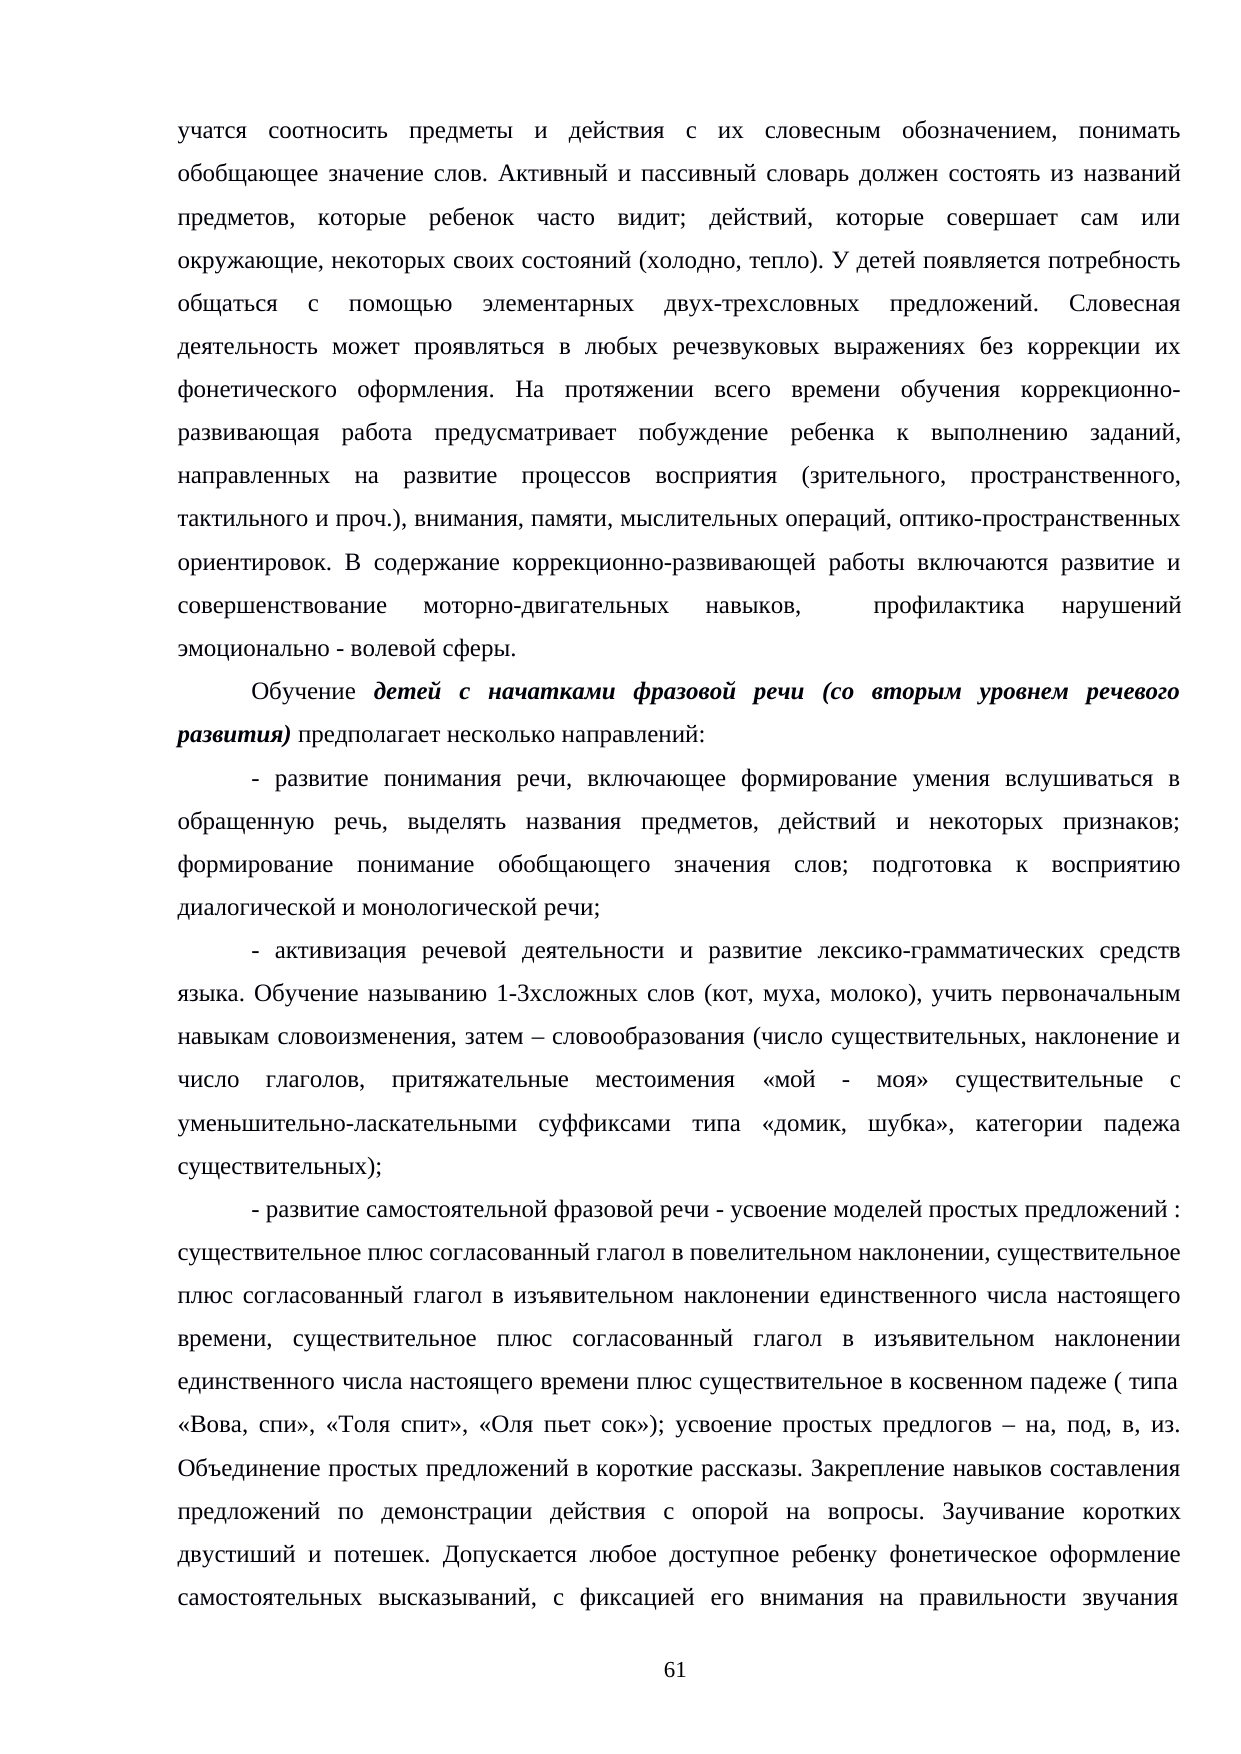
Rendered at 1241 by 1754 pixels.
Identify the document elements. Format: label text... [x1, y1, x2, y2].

text Обучение детей с начатками фразовой речи (со вторым уровнем речевого развития) предполагает несколько направлений: [177, 676, 1181, 748]
list развитие самостоятельной фразовой речи - усвоение моделей простых предложений : существительное плюс согласованный глагол в повелительном наклонении, существительное плюс согласованный глагол в изъявительном наклонении единственного числа настоящего времени, существительное плюс согласованный глагол в изъявительном наклонении единственного числа настоящего времени плюс существительное в косвенном падеже ( типа [177, 1194, 1182, 1395]
list активизация речевой деятельности и развитие лексико-грамматических средств языка. Обучение называнию 1-3хсложных слов (кот, муха, молоко), учить первоначальным навыкам словоизменения, затем – словообразования (число существительных, наклонение и число глаголов, притяжательные местоимения «мой - моя» существительные с уменьшительно-ласкательными суффиксами типа «домик, шубка», категории падежа существительных); [177, 935, 1181, 1179]
text «Вова, спи», «Толя спит», «Оля пьет сок»); усвоение простых предлогов – на, под, в, из. Объединение простых предложений в короткие рассказы. Закрепление навыков составления предложений по демонстрации действия с опорой на вопросы. Заучивание коротких двустиший и потешек. Допускается любое доступное ребенку фонетическое оформление самостоятельных высказываний, с фиксацией его внимания на правильности звучания [177, 1409, 1182, 1611]
text учатся соотносить предметы и действия с их словесным обозначением, понимать обобщающее значение слов. Активный и пассивный словарь должен состоять из названий предметов, которые ребенок часто видит; действий, которые совершает сам или окружающие, некоторых своих состояний (холодно, тепло). У детей появляется потребность общаться с помощью элементарных двух-трехсловных предложений. Словесная деятельность может проявляться в любых речезвуковых выражениях без коррекции их фонетического оформления. На протяжении всего времени обучения коррекционно- развивающая работа предусматривает побуждение ребенка к выполнению заданий, направленных на развитие процессов восприятия (зрительного, пространственного, тактильного и проч.), внимания, памяти, мыслительных операций, оптико-пространственных ориентировок. В содержание коррекционно-развивающей работы включаются развитие и совершенствование моторно-двигательных навыков, профилактика нарушений эмоционально - волевой сферы. [177, 115, 1182, 662]
list развитие понимания речи, включающее формирование умения вслушиваться в обращенную речь, выделять названия предметов, действий и некоторых признаков; формирование понимание обобщающего значения слов; подготовка к восприятию диалогической и монологической речи; [177, 763, 1181, 921]
